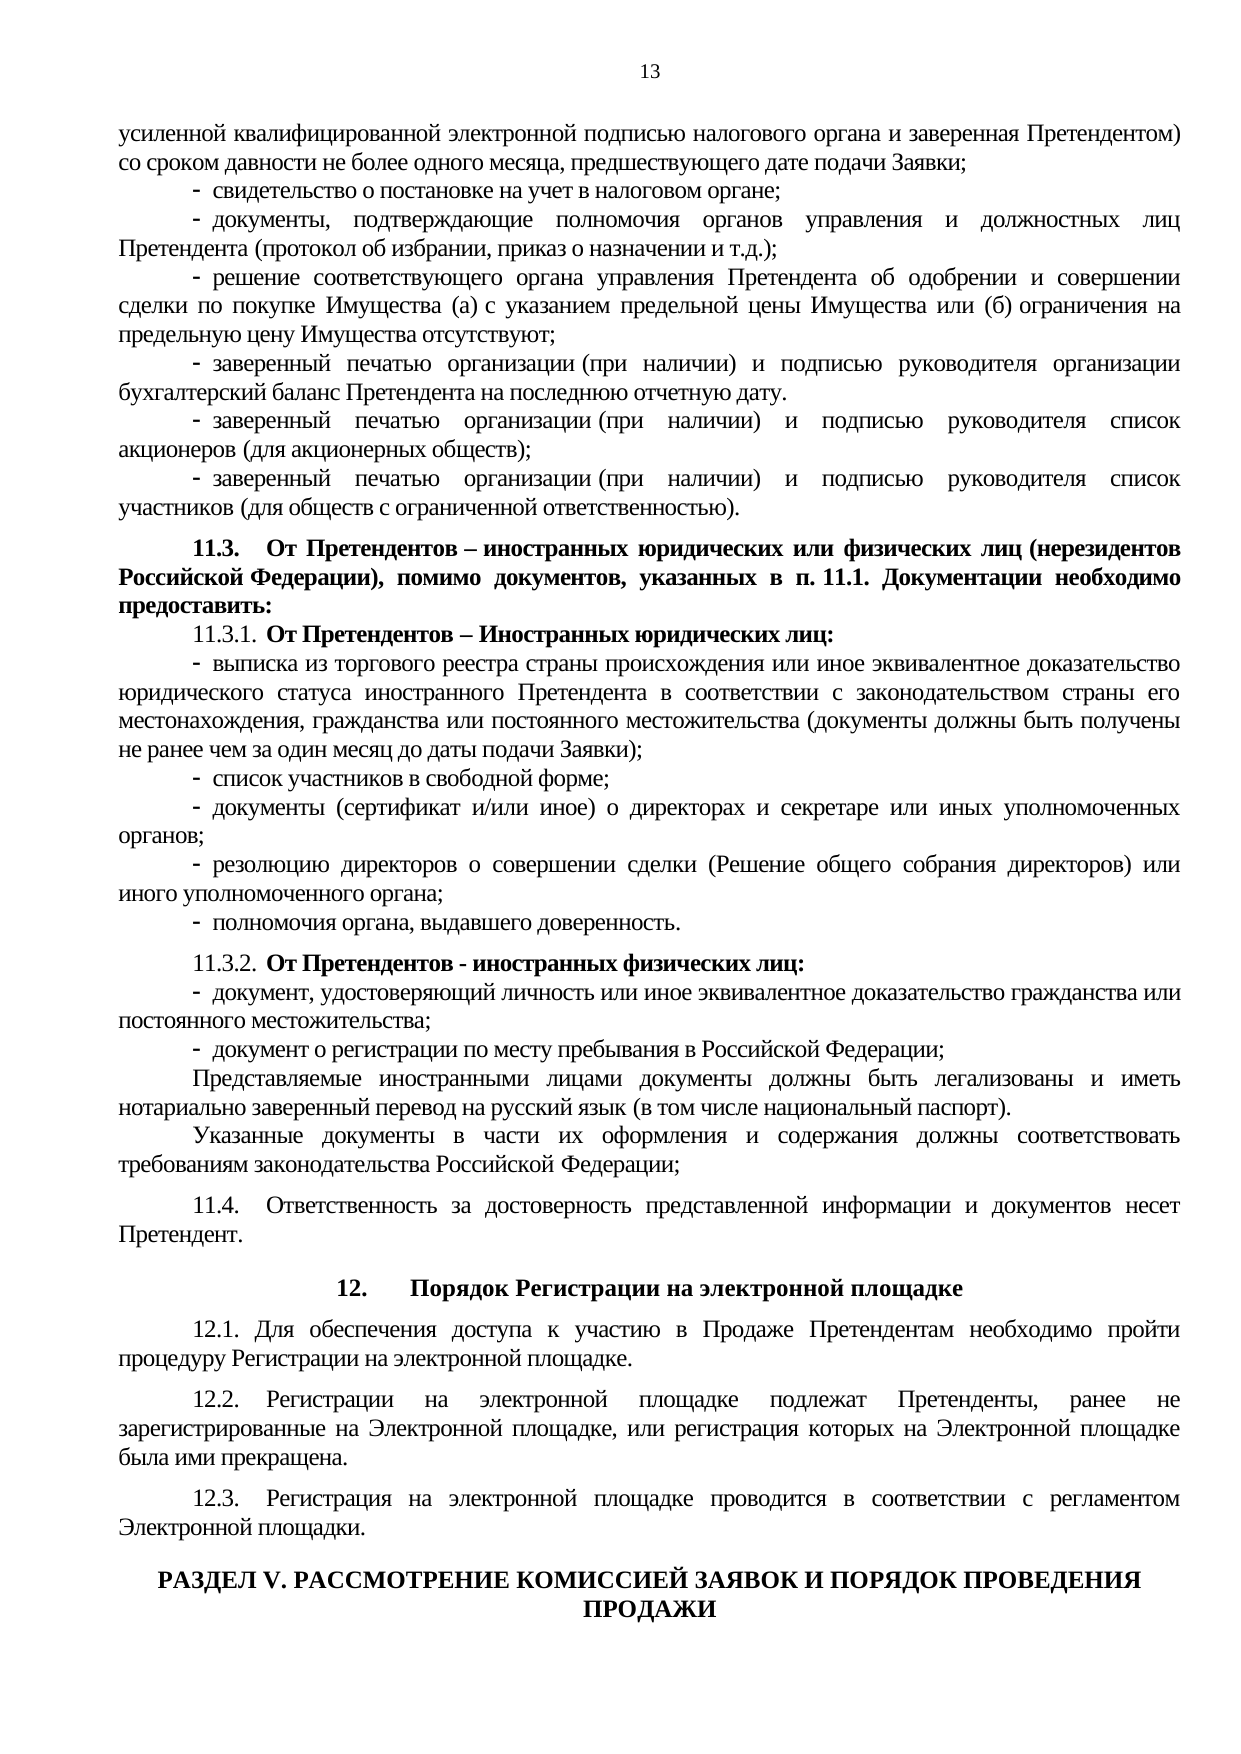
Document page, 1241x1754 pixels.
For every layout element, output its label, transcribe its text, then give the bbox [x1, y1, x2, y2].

list РАССМОТРЕНИЕ КОМИССИЕЙ ЗАЯВОК И ПОРЯДОК ПРОВЕДЕНИЯ ПРОДАЖИ [118, 1566, 1181, 1623]
list документ, удостоверяющий личность или иное эквивалентное доказательство гражданства или постоянного местожительства; [118, 977, 1181, 1034]
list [118, 118, 1181, 176]
list свидетельство о постановке на учет в налоговом органе; [118, 176, 1181, 204]
list выписка из торгового реестра страны происхождения или иное эквивалентное доказательство юридического статуса иностранного Претендента в соответствии с законодательством страны его местонахождения, гражданства или постоянного местожительства (документы должны быть получены не ранее чем за один месяц до даты подачи Заявки); [118, 648, 1181, 763]
list список участников в свободной форме; [118, 763, 1181, 792]
list документ о регистрации по месту пребывания в Российской Федерации; [118, 1034, 1181, 1063]
list Регистрации на электронной площадке подлежат Претенденты, ранее не зарегистрированные на Электронной площадке, или регистрация которых на Электронной площадке была ими прекращена. [118, 1384, 1181, 1471]
list Ответственность за достоверность представленной информации и документов несет Претендент. [118, 1191, 1181, 1248]
list От Претендентов – Иностранных юридических лиц: [118, 619, 1181, 648]
list заверенный печатью организации (при наличии) и подписью руководителя список участников (для обществ с ограниченной ответственностью). [118, 463, 1181, 521]
list решение соответствующего органа управления Претендента об одобрении и совершении сделки по покупке Имущества (а) с указанием предельной цены Имущества или (б) ограничения на предельную цену Имущества отсутствуют; [118, 262, 1181, 348]
list заверенный печатью организации (при наличии) и подписью руководителя организации бухгалтерский баланс Претендента на последнюю отчетную дату. [118, 348, 1181, 406]
list Регистрация на электронной площадке проводится в соответствии с регламентом Электронной площадки. [118, 1483, 1181, 1541]
list резолюцию директоров о совершении сделки (Решение общего собрания директоров) или иного уполномоченного органа; [118, 849, 1181, 907]
list От Претендентов - иностранных физических лиц: [118, 948, 1181, 977]
list Порядок Регистрации на электронной площадке [118, 1273, 1181, 1302]
text 12.1. Для обеспечения доступа к участию в Продаже Претендентам необходимо пройти процедуру Регистрации на электронной площадке. [118, 1314, 1181, 1372]
list От Претендентов – иностранных юридических или физических лиц (нерезидентов Российской Федерации), помимо документов, указанных в п. 11.1. Документации необходимо предоставить: [118, 533, 1181, 619]
list документы (сертификат и/или иное) о директорах и секретаре или иных уполномоченных органов; [118, 792, 1181, 849]
text Указанные документы в части их оформления и содержания должны соответствовать требованиям законодательства Российской Федерации; [118, 1121, 1181, 1178]
list заверенный печатью организации (при наличии) и подписью руководителя список акционеров (для акционерных обществ); [118, 406, 1181, 463]
list документы, подтверждающие полномочия органов управления и должностных лиц Претендента (протокол об избрании, приказ о назначении и т.д.); [118, 204, 1181, 262]
text Представляемые иностранными лицами документы должны быть легализованы и иметь нотариально заверенный перевод на русский язык (в том числе национальный паспорт). [118, 1063, 1181, 1121]
list полномочия органа, выдавшего доверенность. [118, 907, 1181, 936]
